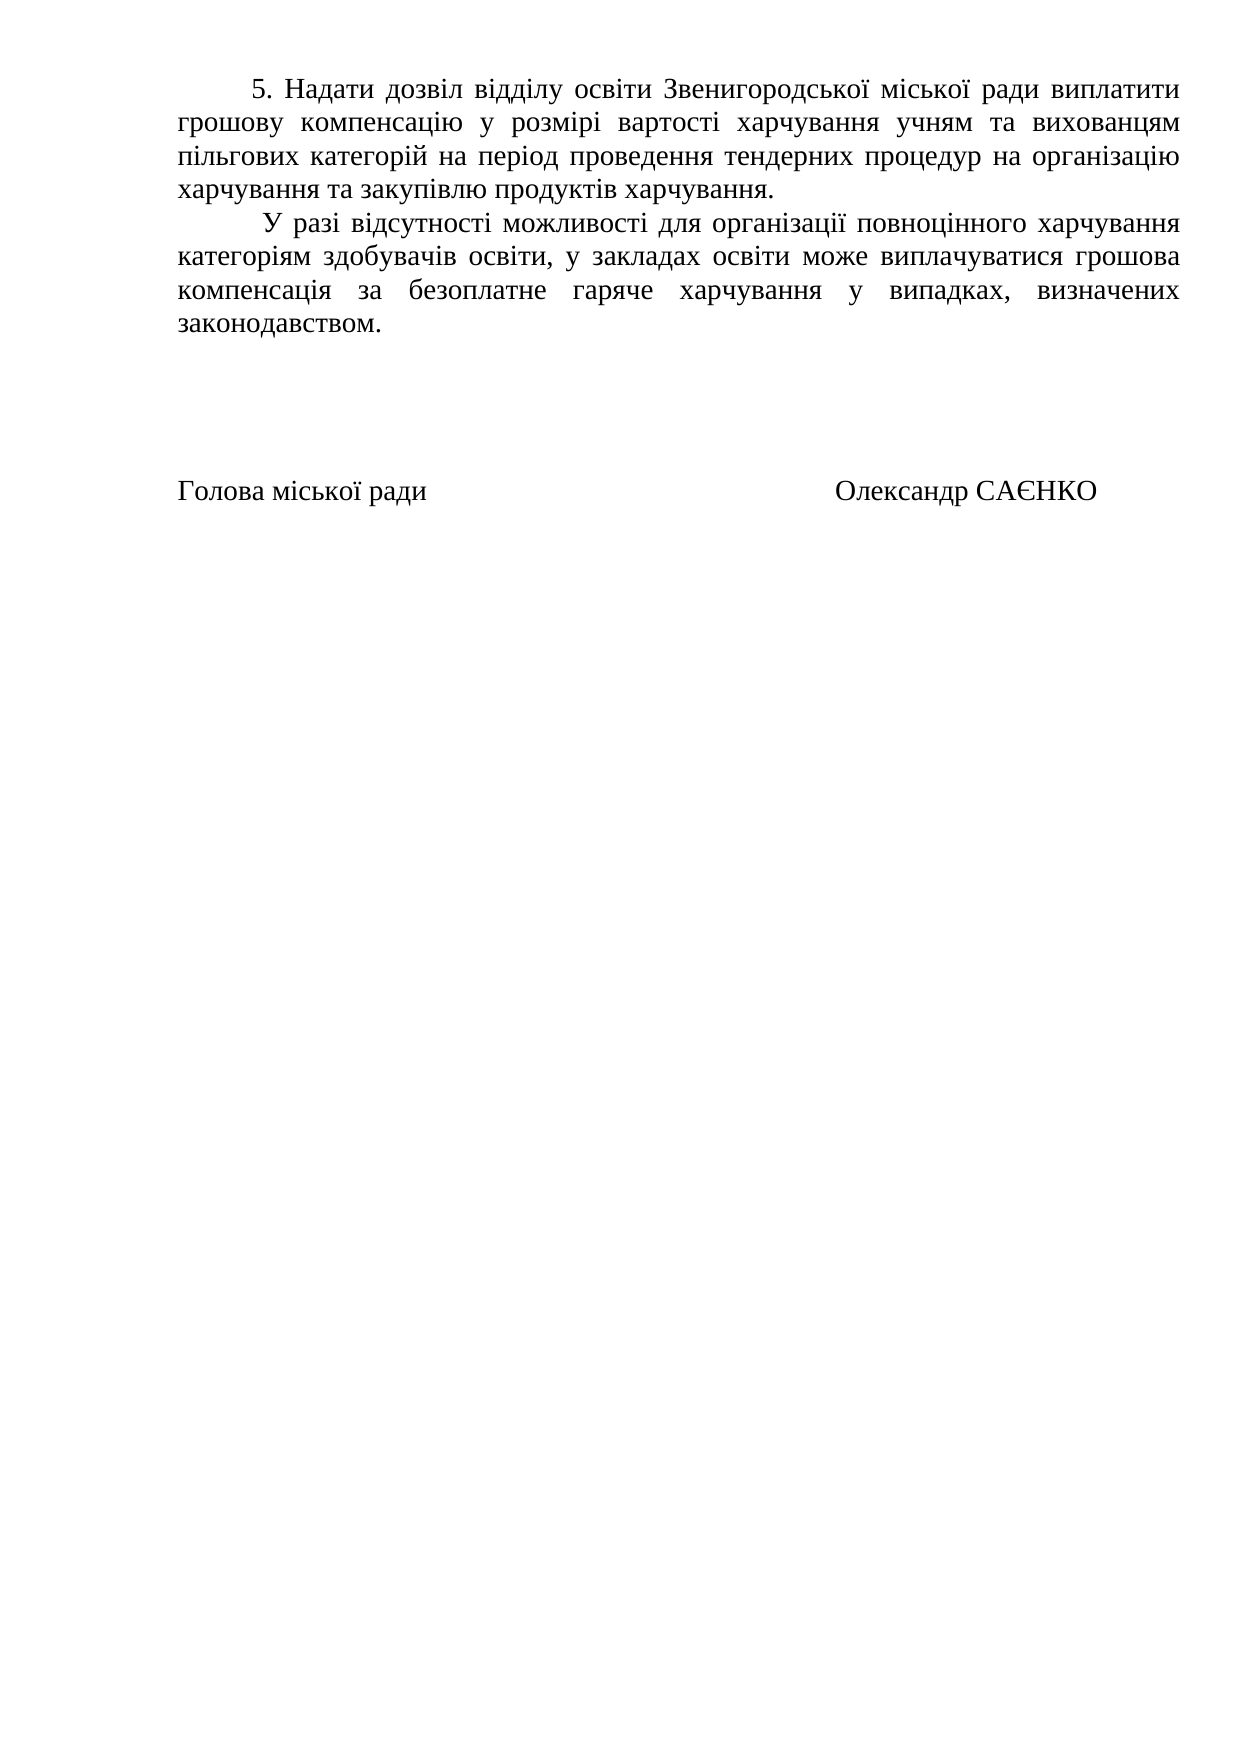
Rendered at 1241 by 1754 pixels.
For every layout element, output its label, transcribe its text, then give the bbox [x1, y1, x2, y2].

text 5. Надати дозвіл відділу освіти Звенигородської міської ради виплатити грошову компенсацію у розмірі вартості харчування учням та вихованцям пільгових категорій на період проведення тендерних процедур на організацію харчування та закупівлю продуктів харчування. [177, 71, 1181, 205]
text У разі відсутності можливості для організації повноцінного харчування категоріям здобувачів освіти, у закладах освіти може виплачуватися грошова компенсація за безоплатне гаряче харчування у випадках, визначених законодавством. [177, 205, 1181, 339]
text Голова міської ради Олександр САЄНКО [177, 473, 1181, 507]
